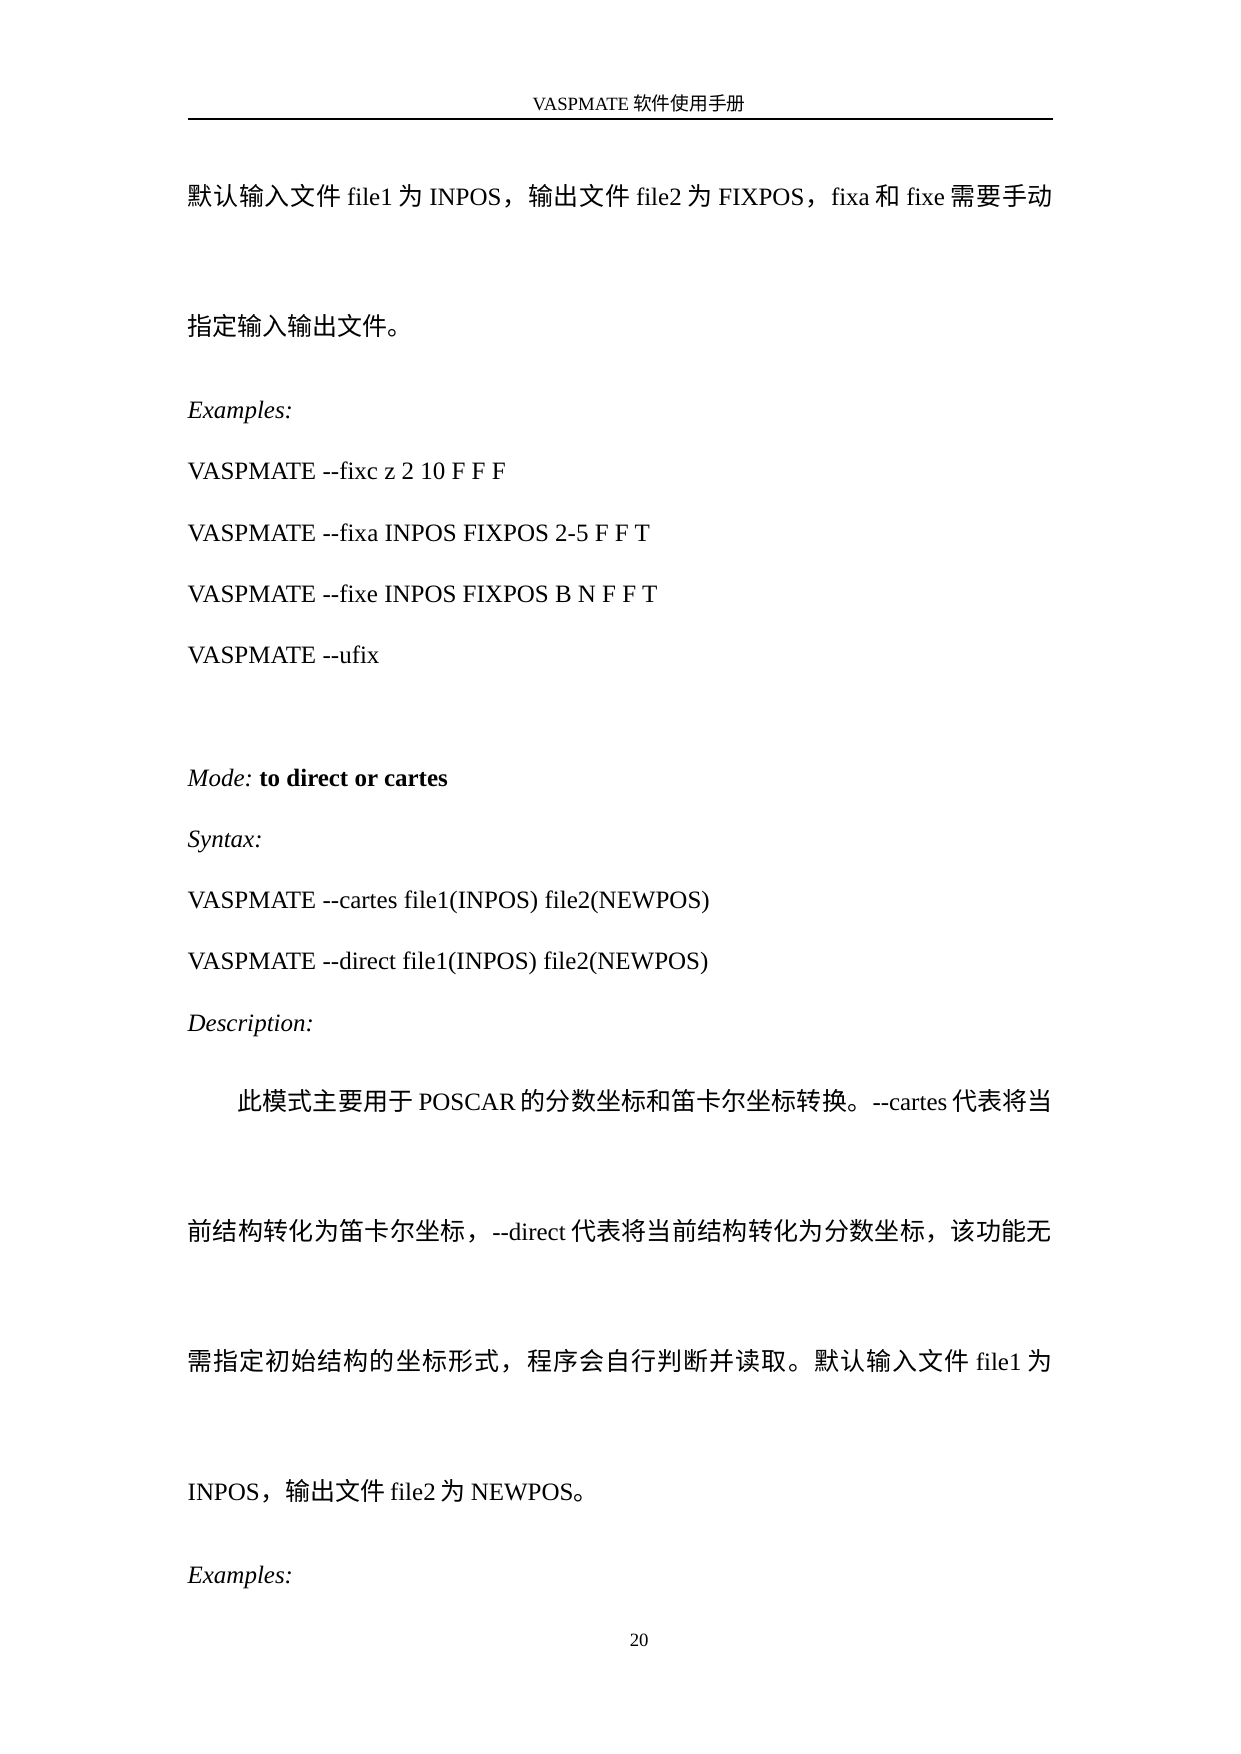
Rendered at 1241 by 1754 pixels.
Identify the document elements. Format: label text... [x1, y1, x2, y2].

text VASPMATE --direct file1(INPOS) file2(NEWPOS) [187, 944, 1053, 977]
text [187, 162, 1053, 357]
text VASPMATE --cartes file1(INPOS) file2(NEWPOS) [187, 883, 1053, 916]
text VASPMATE --fixc z 2 10 F F F [187, 454, 1053, 487]
text Examples: [187, 393, 1053, 426]
text 此模式主要用于POSCAR的分数坐标和笛卡尔坐标转换。--cartes代表将当前结构转化为笛卡尔坐标，--direct代表将当前结构转化为分数坐标，该功能无需指定初始结构的坐标形式，程序会自行判断并读取。默认输入文件file1为INPOS，输出文件file2为NEWPOS。 [187, 1067, 1053, 1522]
text VASPMATE --ufix [187, 638, 1053, 671]
text Syntax: [187, 822, 1053, 854]
text VASPMATE --fixa INPOS FIXPOS 2-5 F F T [187, 516, 1053, 548]
text Description: [187, 1006, 1053, 1038]
text Mode: to direct or cartes [187, 761, 1053, 793]
text VASPMATE --fixe INPOS FIXPOS B N F F T [187, 577, 1053, 609]
text Examples: [187, 1558, 1053, 1591]
